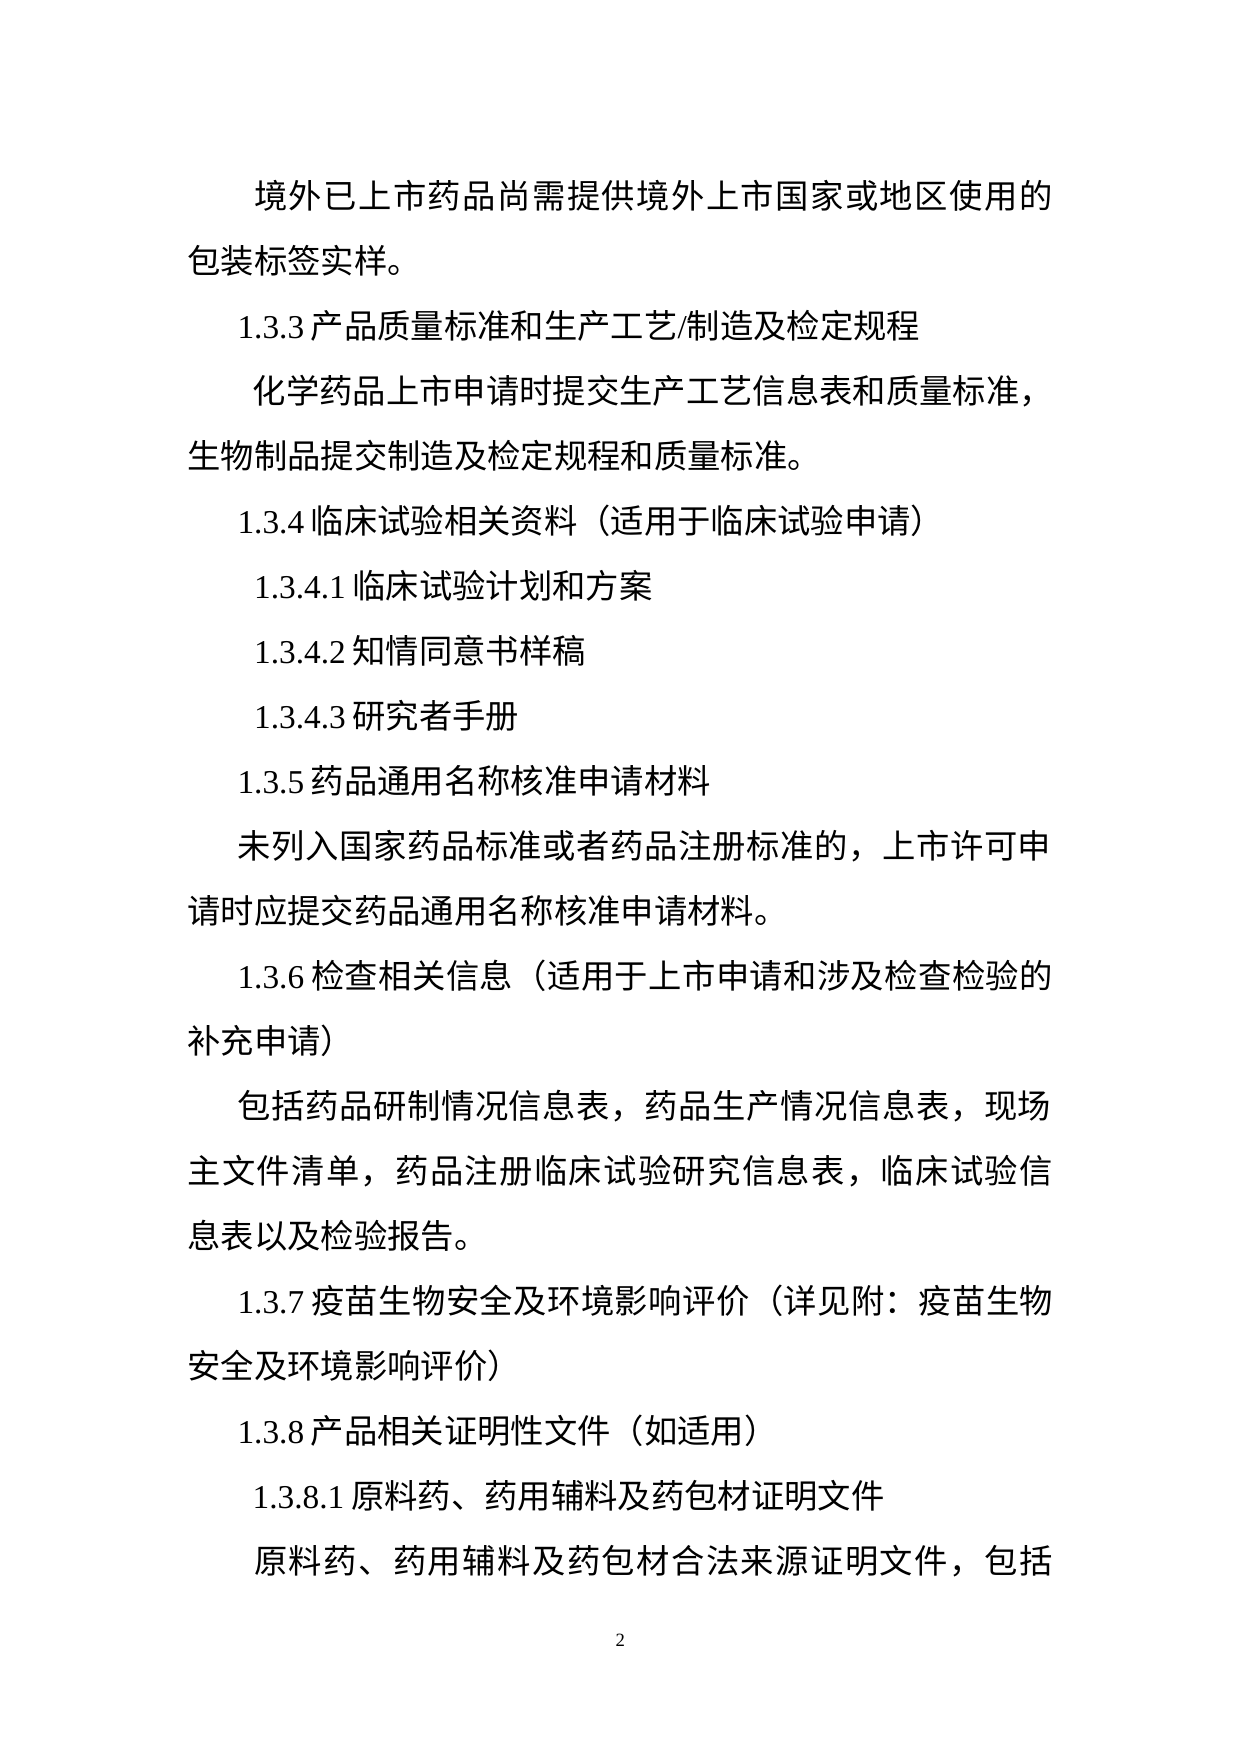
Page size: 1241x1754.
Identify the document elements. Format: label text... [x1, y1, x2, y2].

text 未列入国家药品标准或者药品注册标准的，上市许可申请时应提交药品通用名称核准申请材料。 [187, 812, 1053, 942]
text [187, 1527, 1053, 1592]
text 境外已上市药品尚需提供境外上市国家或地区使用的包装标签实样。 [187, 162, 1053, 292]
text 1.3.7疫苗生物安全及环境影响评价（详见附：疫苗生物安全及环境影响评价） [187, 1267, 1053, 1397]
text 1.3.4.1临床试验计划和方案 [187, 552, 1053, 617]
text 化学药品上市申请时提交生产工艺信息表和质量标准，生物制品提交制造及检定规程和质量标准。 [187, 357, 1053, 487]
text 1.3.4.3研究者手册 [187, 682, 1053, 747]
text 1.3.3产品质量标准和生产工艺/制造及检定规程 [187, 292, 1053, 357]
text 1.3.5药品通用名称核准申请材料 [187, 747, 1053, 812]
text 1.3.4.2知情同意书样稿 [187, 617, 1053, 682]
text 1.3.4临床试验相关资料（适用于临床试验申请） [187, 487, 1053, 552]
text 1.3.6检查相关信息（适用于上市申请和涉及检查检验的补充申请） [187, 942, 1053, 1072]
text 1.3.8产品相关证明性文件（如适用） [187, 1397, 1053, 1462]
text 包括药品研制情况信息表，药品生产情况信息表，现场主文件清单，药品注册临床试验研究信息表，临床试验信息表以及检验报告。 [187, 1072, 1053, 1267]
text 1.3.8.1原料药、药用辅料及药包材证明文件 [187, 1462, 1053, 1527]
